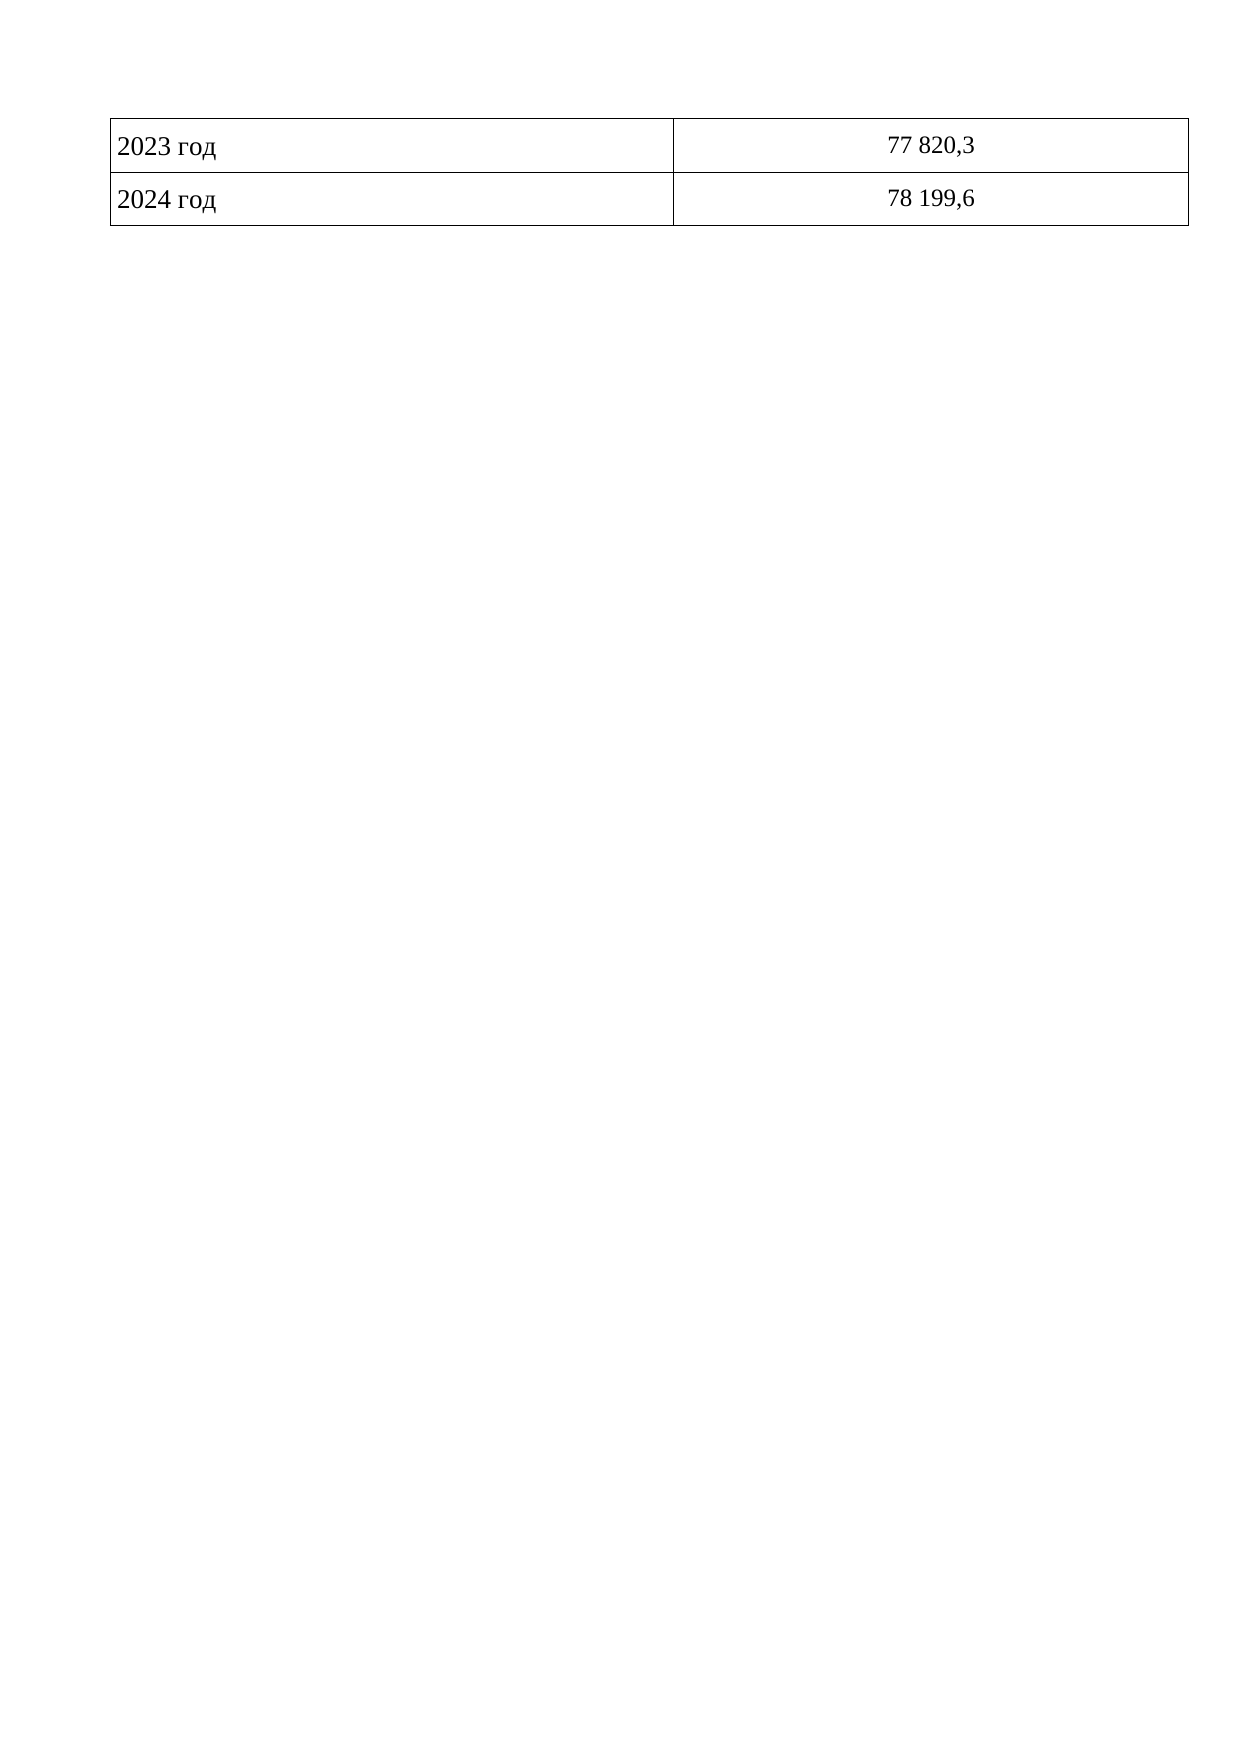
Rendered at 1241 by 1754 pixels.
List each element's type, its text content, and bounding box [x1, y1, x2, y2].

table_cell 2023 год [111, 119, 673, 172]
table_cell 77 820,3 [674, 119, 1188, 172]
table_cell 2024 год [111, 173, 673, 225]
table_cell 78 199,6 [674, 173, 1188, 225]
